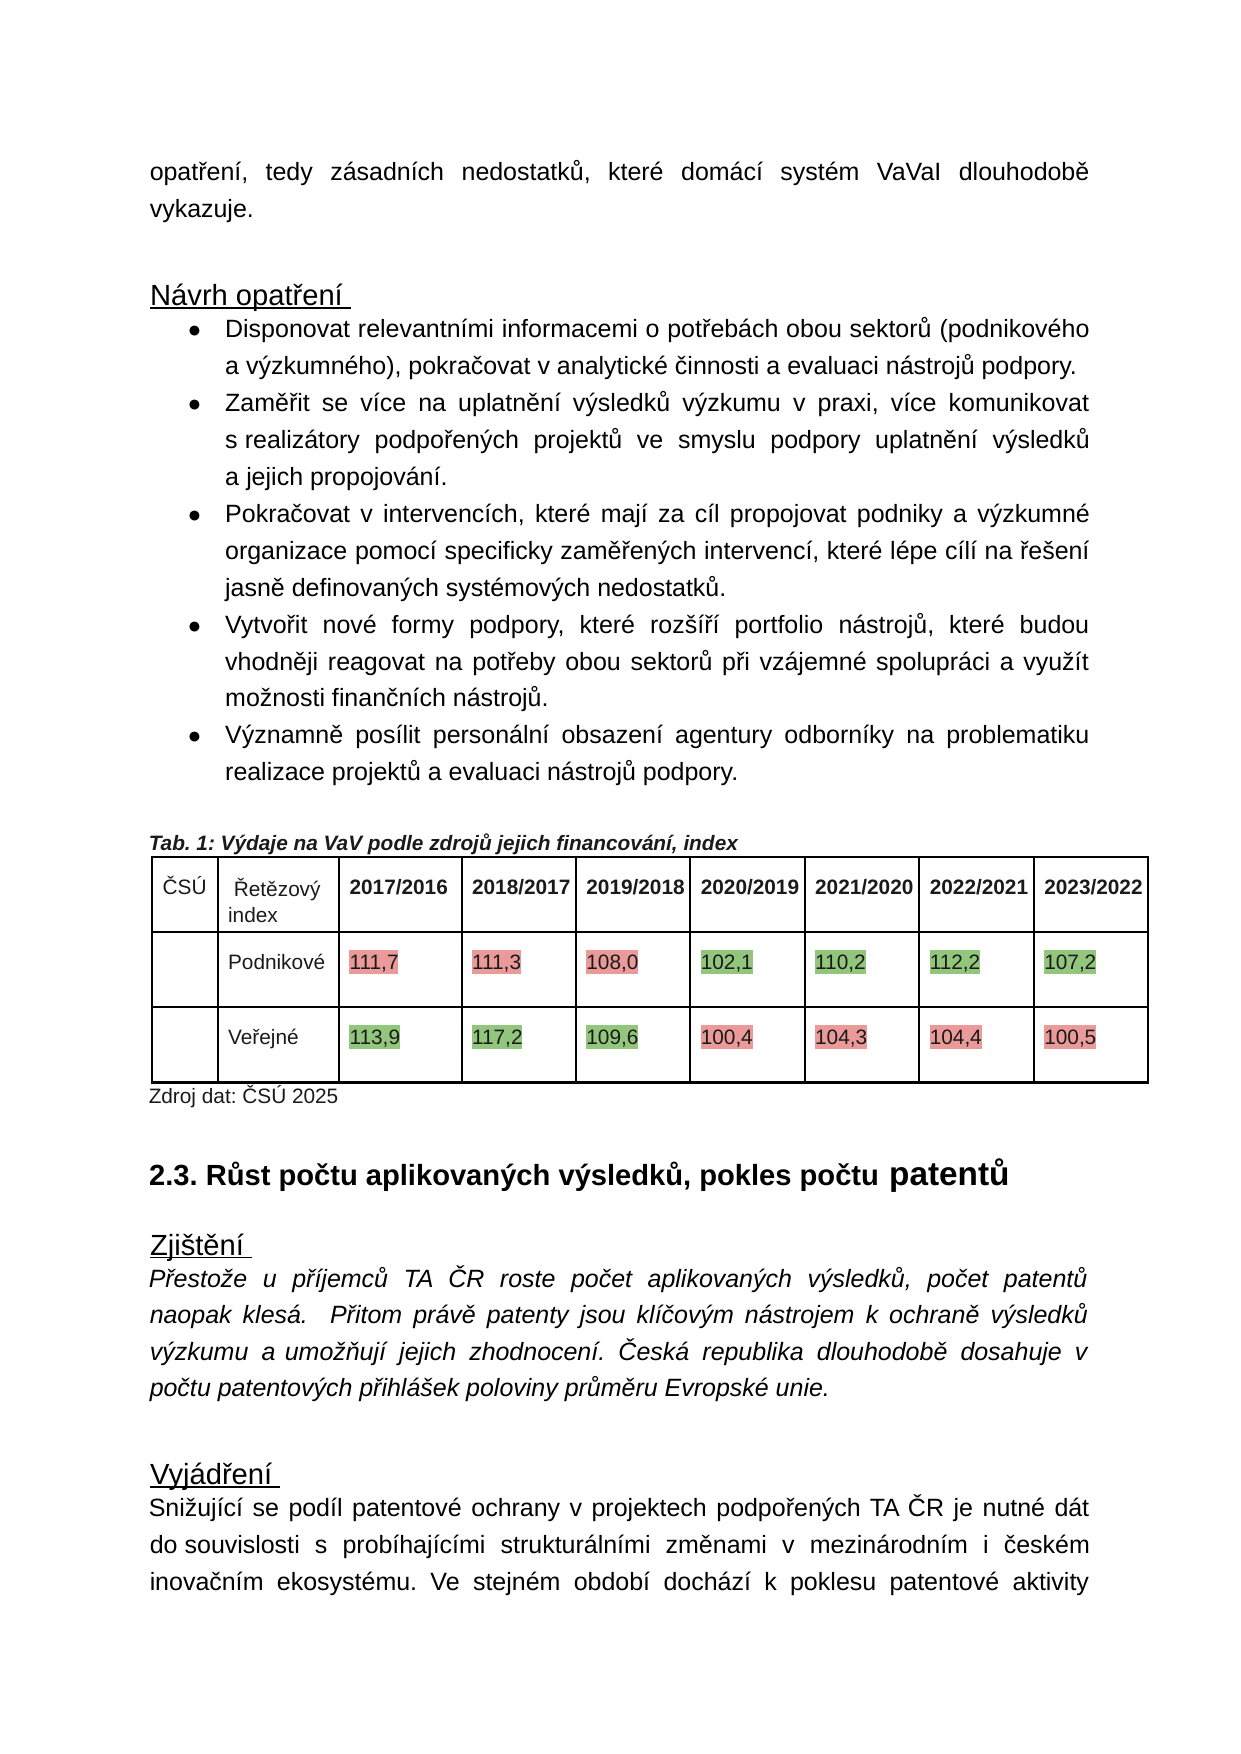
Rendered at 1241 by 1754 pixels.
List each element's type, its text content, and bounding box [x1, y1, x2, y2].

table_cell 111,7 [340, 933, 461, 1006]
table_header 2021/2020 [806, 858, 918, 931]
table_cell [153, 933, 217, 1006]
list Disponovat relevantními informacemi o potřebách obou sektorů (podnikového a výzkumného), pokračovat v analytické činnosti a evaluaci nástrojů podpory. [187, 314, 1091, 380]
table_cell 107,2 [1035, 933, 1147, 1006]
list Zaměřit se více na uplatnění výsledků výzkumu v praxi, více komunikovat s realizátory podpořených projektů ve smyslu podpory uplatnění výsledků a jejich propojování. [187, 388, 1091, 491]
subtitle 2.3. Růst počtu aplikovaných výsledků, pokles počtu patentů [149, 1154, 1091, 1193]
table_cell Podnikové [219, 933, 338, 1006]
subtitle Zjištění [150, 1228, 1091, 1261]
table_header 2022/2021 [920, 858, 1033, 931]
table_header Řetězový index [219, 858, 338, 931]
table_header 2017/2016 [340, 858, 461, 931]
table_cell 113,9 [340, 1008, 461, 1081]
table_cell 108,0 [577, 933, 689, 1006]
table_cell 104,4 [920, 1008, 1033, 1081]
table_cell 110,2 [806, 933, 918, 1006]
text Přestože u příjemců TA ČR roste počet aplikovaných výsledků, počet patentů naopak klesá. Přitom právě patenty jsou klíčovým nástrojem k ochraně výsledků výzkumu a umožňují jejich zhodnocení. Česká republika dlouhodobě dosahuje v počtu patentových přihlášek poloviny průměru Evropské unie. [148, 1264, 1091, 1402]
table_header 2023/2022 [1035, 858, 1147, 931]
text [148, 157, 1091, 222]
table_header 2020/2019 [691, 858, 804, 931]
table_cell 100,4 [691, 1008, 804, 1081]
table_cell [153, 1008, 217, 1081]
table_cell 111,3 [463, 933, 575, 1006]
table_header 2019/2018 [577, 858, 689, 931]
table_cell 100,5 [1035, 1008, 1147, 1081]
table_cell 117,2 [463, 1008, 575, 1081]
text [148, 1493, 1091, 1596]
table_header 2018/2017 [463, 858, 575, 931]
list Pokračovat v intervencích, které mají za cíl propojovat podniky a výzkumné organizace pomocí specificky zaměřených intervencí, které lépe cílí na řešení jasně definovaných systémových nedostatků. [187, 499, 1091, 601]
text Zdroj dat: ČSÚ 2025 [148, 1083, 1091, 1107]
subtitle Návrh opatření [150, 278, 1091, 311]
table_cell 104,3 [806, 1008, 918, 1081]
list Významně posílit personální obsazení agentury odborníky na problematiku realizace projektů a evaluaci nástrojů podpory. [187, 720, 1091, 786]
table_cell 112,2 [920, 933, 1033, 1006]
subtitle Vyjádření [150, 1457, 1091, 1490]
table_cell 109,6 [577, 1008, 689, 1081]
table_cell Veřejné [219, 1008, 338, 1081]
table_cell 102,1 [691, 933, 804, 1006]
text Tab. 1: Výdaje na VaV podle zdrojů jejich financování, index [148, 830, 1091, 854]
list Vytvořit nové formy podpory, které rozšíří portfolio nástrojů, které budou vhodněji reagovat na potřeby obou sektorů při vzájemné spolupráci a využít možnosti finančních nástrojů. [187, 610, 1091, 712]
table_header ČSÚ [153, 858, 217, 931]
